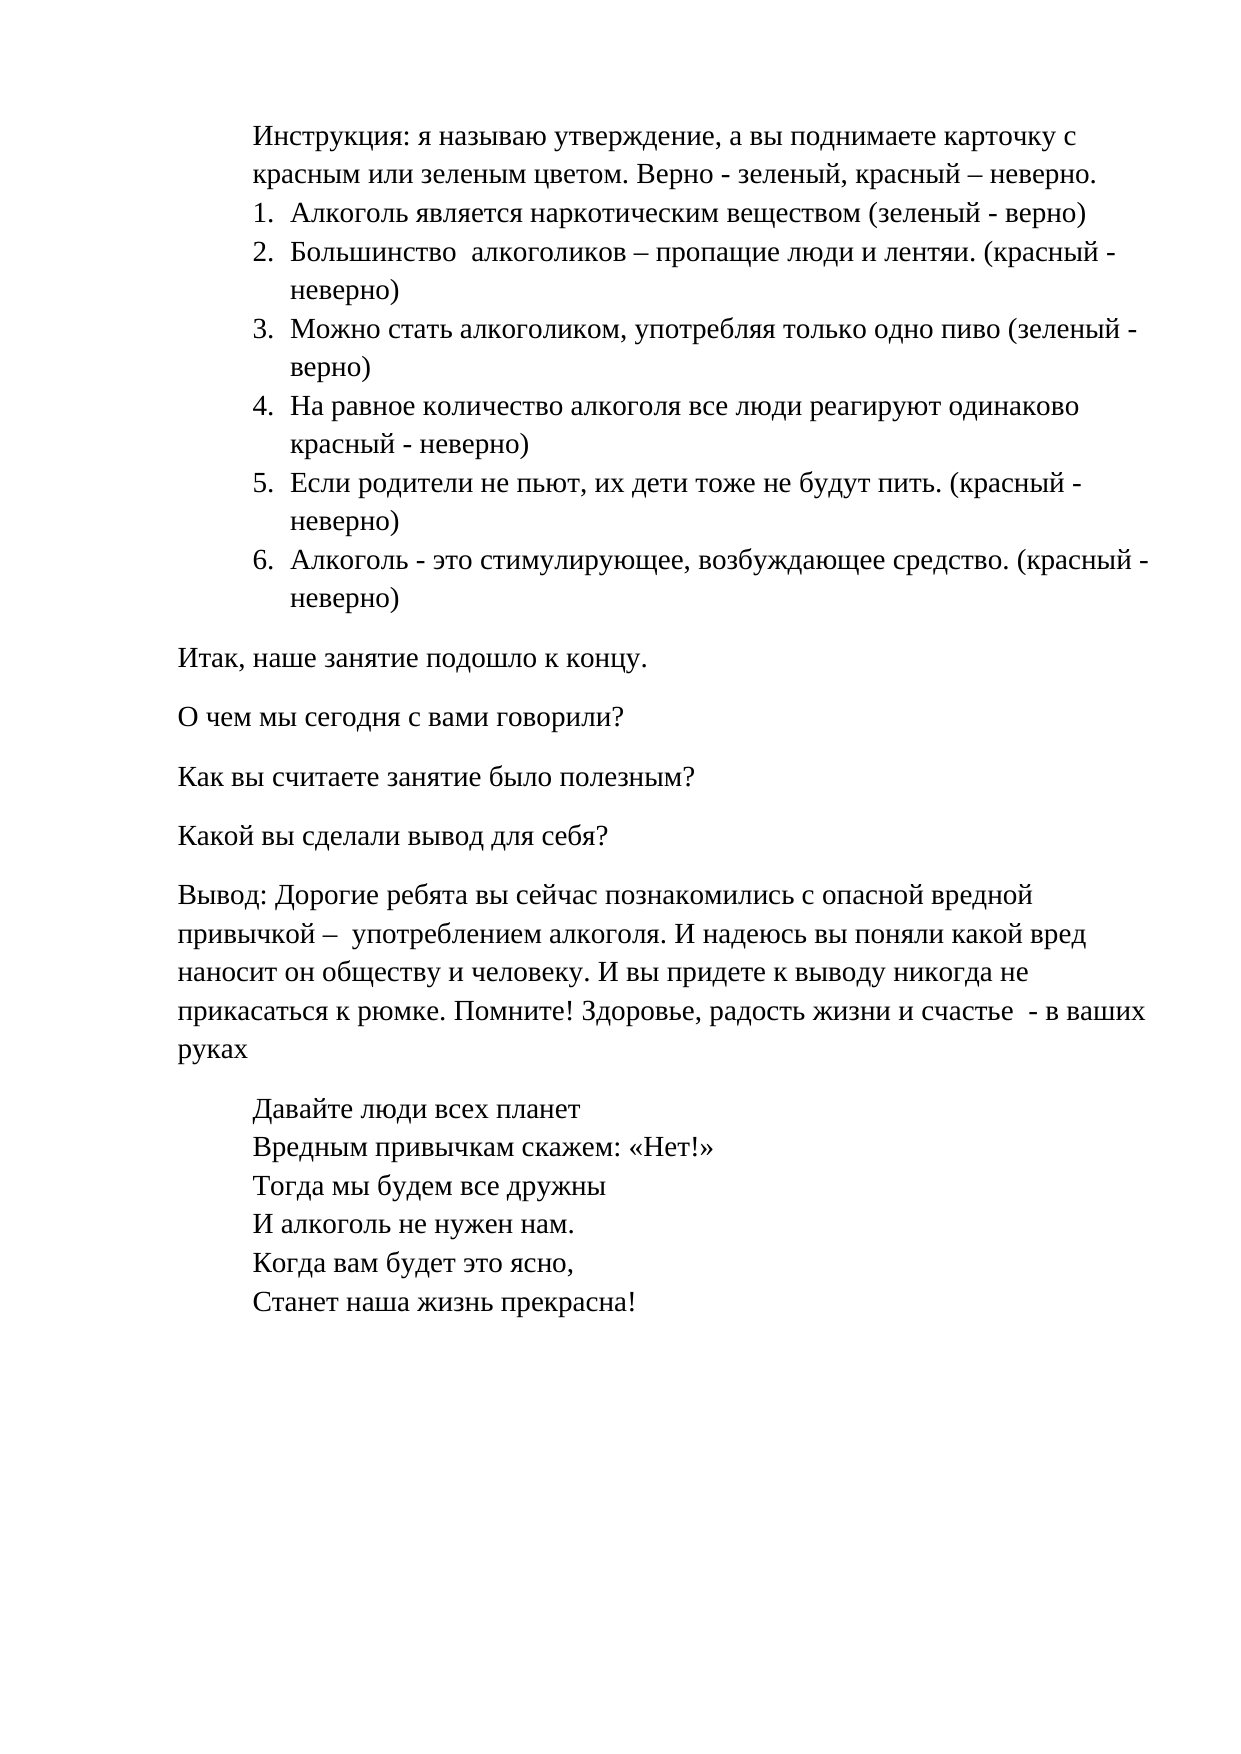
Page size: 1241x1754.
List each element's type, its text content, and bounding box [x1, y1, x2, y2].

list Когда вам будет это ясно, [252, 1245, 1152, 1279]
text О чем мы сегодня с вами говорили? [177, 699, 1152, 733]
text Какой вы сделали вывод для себя? [177, 818, 1152, 852]
list Вредным привычкам скажем: «Нет!» [252, 1129, 1152, 1163]
text Вывод: Дорогие ребята вы сейчас познакомились с опасной вредной привычкой – употреблением алкоголя. И надеюсь вы поняли какой вред наносит он обществу и человеку. И вы придете к выводу никогда не прикасаться к рюмке. Помните! Здоровье, радость жизни и счастье - в ваших руках [177, 877, 1152, 1065]
list Большинство алкоголиков – пропащие люди и лентяи. (красный - неверно) [252, 234, 1152, 306]
list На равное количество алкоголя все люди реагируют одинаково красный - неверно) [252, 388, 1152, 460]
list Инструкция: я называю утверждение, а вы поднимаете карточку с красным или зеленым цветом. Верно - зеленый, красный – неверно. [252, 118, 1152, 190]
list Можно стать алкоголиком, употребляя только одно пиво (зеленый - верно) [252, 311, 1152, 383]
text Как вы считаете занятие было полезным? [177, 759, 1152, 792]
list Тогда мы будем все дружны [252, 1168, 1152, 1202]
text Итак, наше занятие подошло к концу. [177, 640, 1152, 673]
list Давайте люди всех планет [252, 1091, 1152, 1124]
list Алкоголь является наркотическим веществом (зеленый - верно) [252, 195, 1152, 229]
list Если родители не пьют, их дети тоже не будут пить. (красный - неверно) [252, 465, 1152, 537]
list И алкоголь не нужен нам. [252, 1207, 1152, 1240]
list Станет наша жизнь прекрасна! [252, 1284, 1152, 1317]
list Алкоголь - это стимулирующее, возбуждающее средство. (красный - неверно) [252, 542, 1152, 614]
